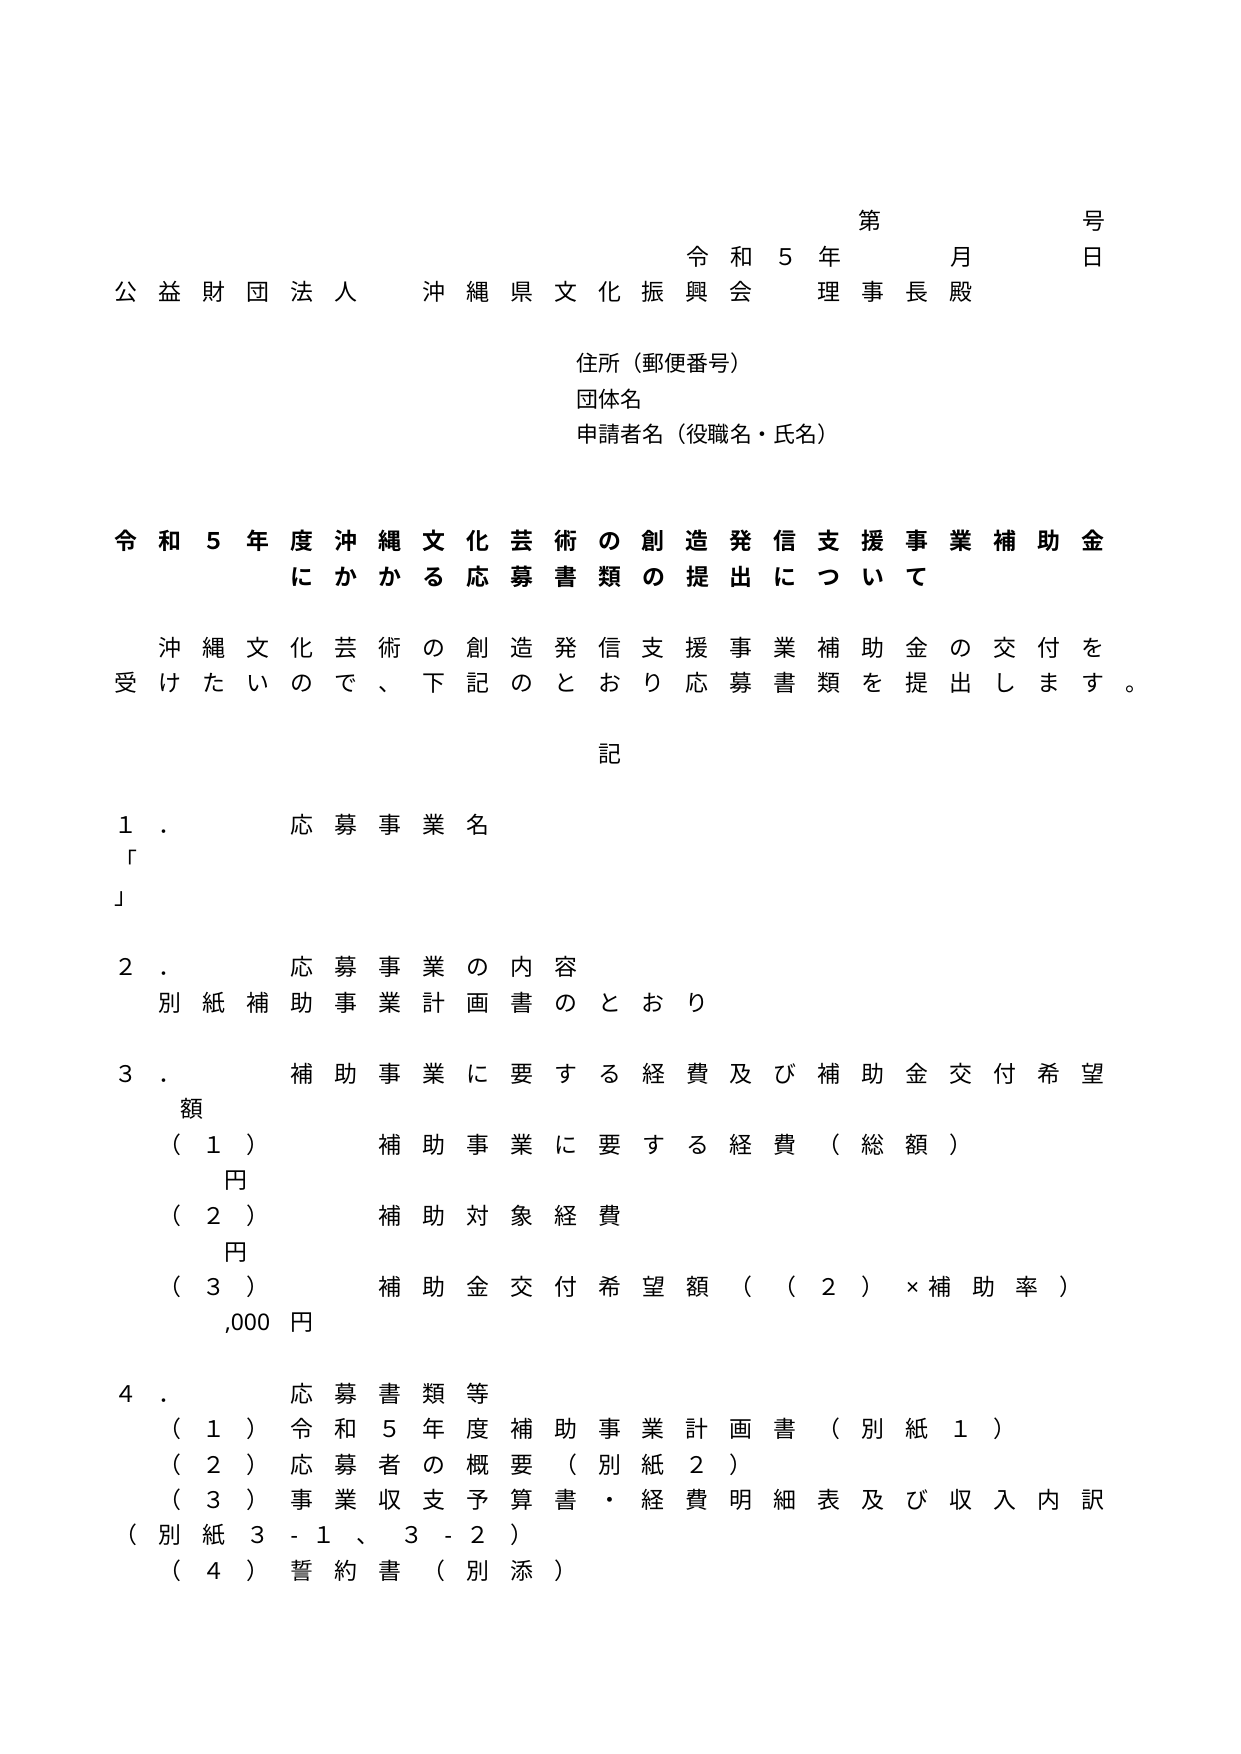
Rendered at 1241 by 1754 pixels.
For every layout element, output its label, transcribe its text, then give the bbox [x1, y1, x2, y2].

text 令和５年 月 日 [114, 238, 1126, 273]
list 補助金交付希望額（（２）×補助率） ,000円 [138, 1268, 1126, 1339]
list 応募事業名 [114, 806, 1126, 841]
text （２）応募者の概要（別紙２） [114, 1445, 1126, 1481]
text （１）令和５年度補助事業計画書（別紙１） [114, 1410, 1126, 1445]
text 団体名 [114, 380, 1126, 415]
text 令和５年度沖縄文化芸術の創造発信支援事業補助金にかかる応募書類の提出について [114, 522, 1126, 593]
text 沖縄文化芸術の創造発信支援事業補助金の交付を受けたいので、下記のとおり応募書類を提出します。 [114, 628, 1126, 699]
text 「 」 [114, 841, 1126, 912]
text （３）事業収支予算書・経費明細表及び収入内訳（別紙３-１、３-２） [114, 1481, 1126, 1552]
text 第号 [114, 202, 1126, 238]
text 住所（郵便番号） [114, 344, 1126, 380]
text 別紙補助事業計画書のとおり [114, 983, 1126, 1019]
list 補助対象経費 円 [138, 1197, 1126, 1268]
list 応募事業の内容 [114, 948, 1126, 983]
list 補助事業に要する経費及び補助金交付希望額 [114, 1054, 1126, 1126]
text 申請者名（役職名・氏名） [114, 415, 1126, 451]
text 記 [114, 735, 1126, 770]
text 公益財団法人 沖縄県文化振興会 理事長殿 [114, 273, 1126, 309]
text （４）誓約書（別添） [114, 1552, 1126, 1587]
list 補助事業に要する経費（総額） 円 [138, 1126, 1126, 1197]
list 応募書類等 [114, 1374, 1126, 1410]
